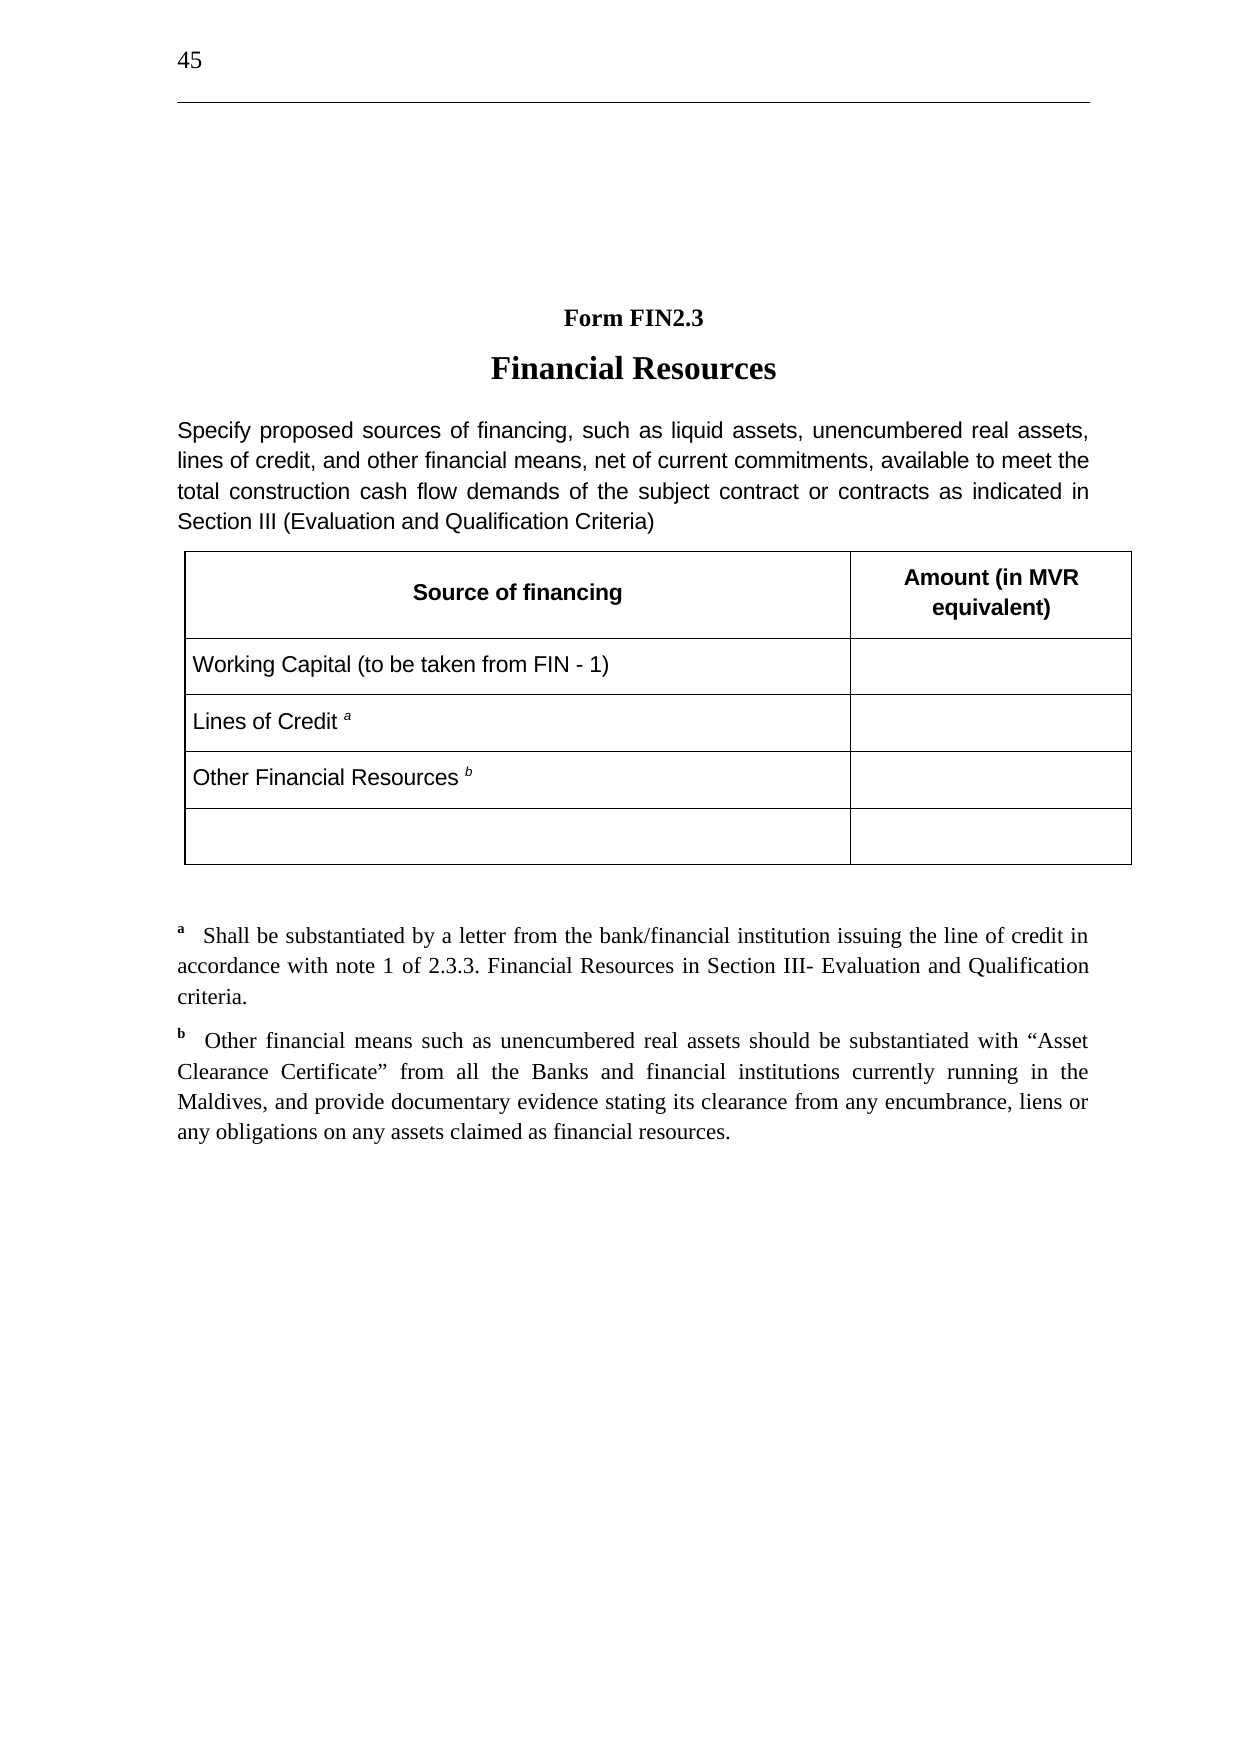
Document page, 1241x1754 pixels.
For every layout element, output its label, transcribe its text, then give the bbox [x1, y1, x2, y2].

table_cell [851, 695, 1131, 751]
table_header Source of financing [186, 552, 850, 637]
table_cell Working Capital (to be taken from FIN - 1) [186, 639, 850, 694]
table_cell Other Financial Resources b [186, 752, 850, 807]
table_header Amount (in MVR equivalent) [851, 552, 1131, 637]
text Specify proposed sources of financing, such as liquid assets, unencumbered real assets, lines of credit, and other financial means, net of current commitments, available to meet the total construction cash flow demands of the subject contract or contracts as indicated in Section III (Evaluation and Qualification Criteria) [177, 417, 1090, 534]
table_cell [851, 639, 1131, 694]
text b Other financial means such as unencumbered real assets should be substantiated with “Asset Clearance Certificate” from all the Banks and financial institutions currently running in the Maldives, and provide documentary evidence stating its clearance from any encumbrance, liens or any obligations on any assets claimed as financial resources. [177, 1025, 1090, 1145]
text Form FIN2.3 [177, 303, 1090, 331]
table_cell [186, 809, 850, 864]
text Financial Resources [177, 348, 1090, 386]
table_cell Lines of Credit a [186, 695, 850, 751]
table_cell [851, 809, 1131, 864]
table_cell [851, 752, 1131, 807]
text a Shall be substantiated by a letter from the bank/financial institution issuing the line of credit in accordance with note 1 of 2.3.3. Financial Resources in Section III- Evaluation and Qualification criteria. [177, 920, 1090, 1009]
